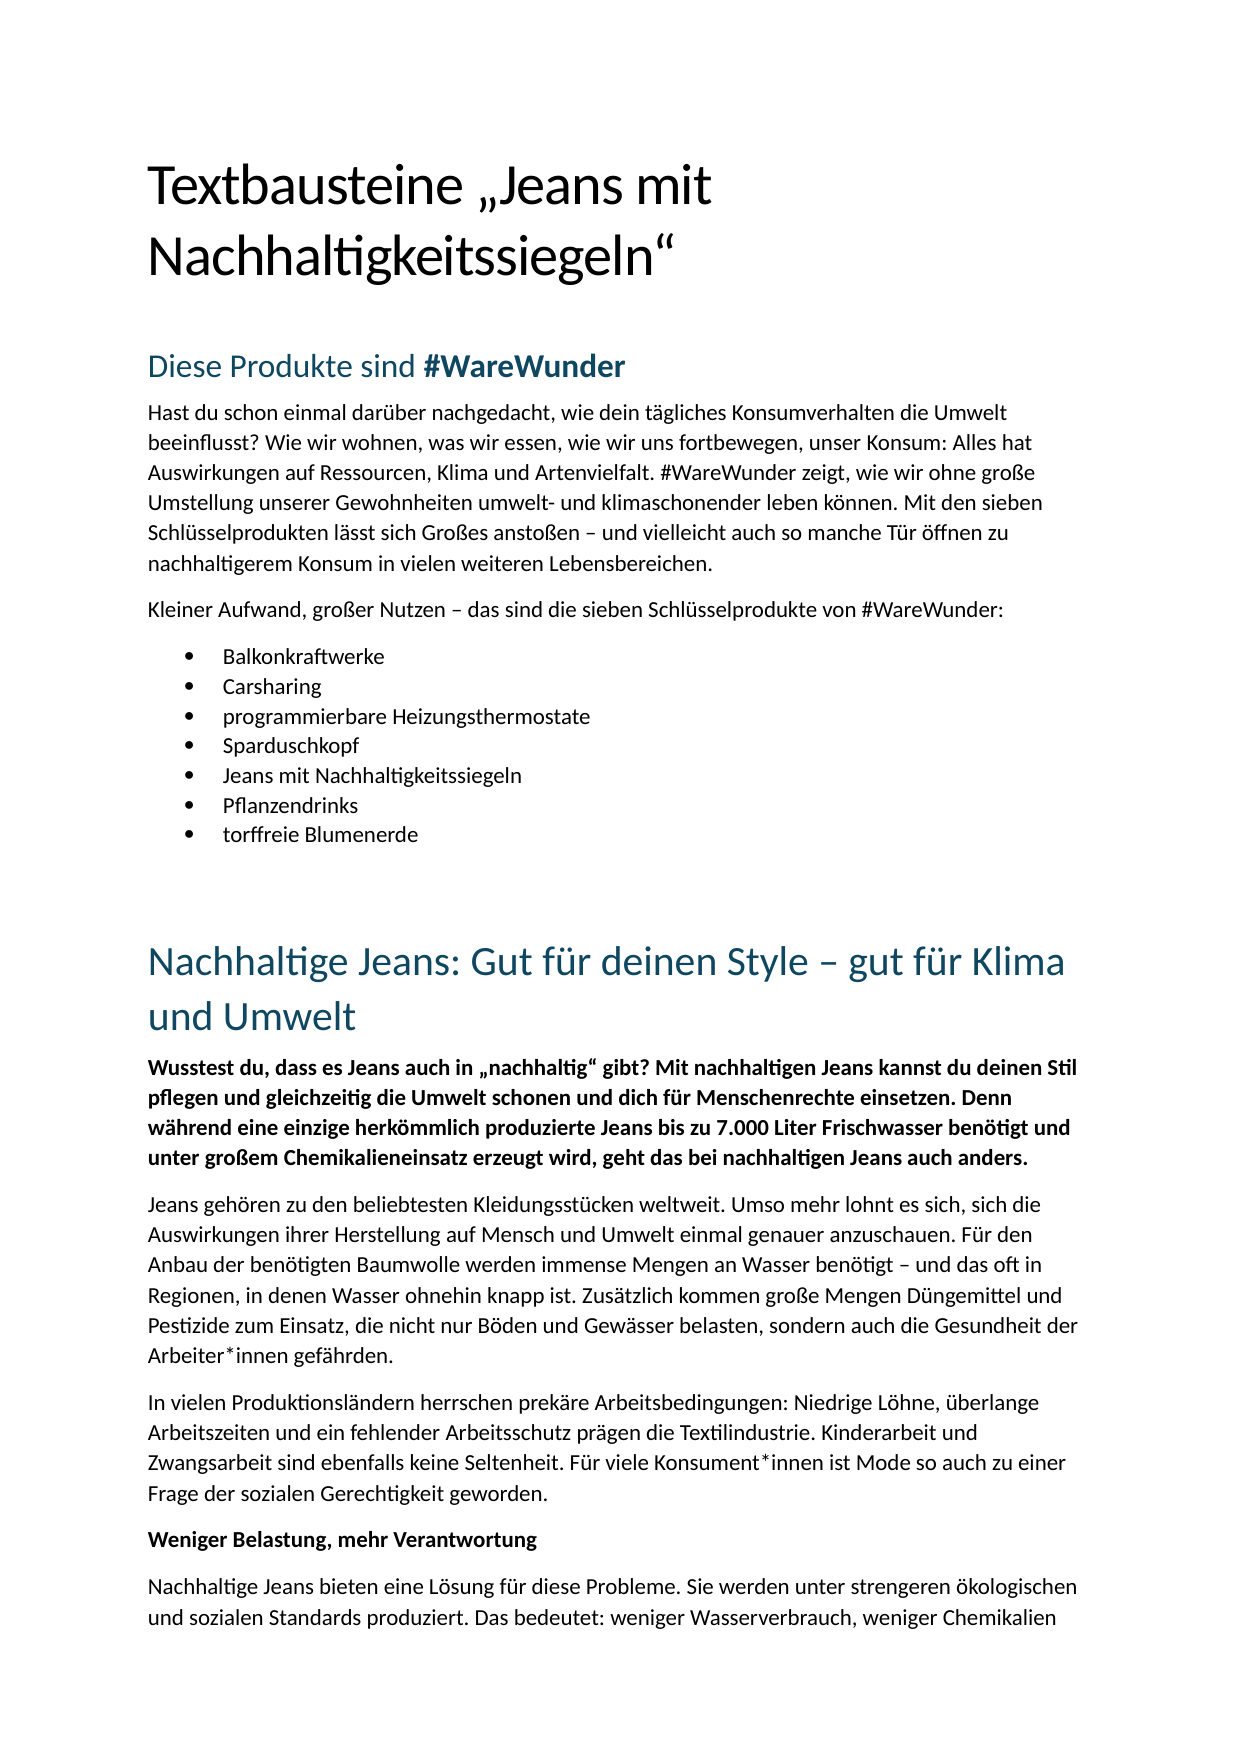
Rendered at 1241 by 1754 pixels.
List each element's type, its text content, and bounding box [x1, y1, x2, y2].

list Sparduschkopf [185, 731, 1093, 759]
list Balkonkraftwerke [185, 642, 1093, 670]
text Wusstest du, dass es Jeans auch in „nachhaltig“ gibt? Mit nachhaltigen Jeans kannst du deinen Stil pflegen und gleichzeitig die Umwelt schonen und dich für Menschenrechte einsetzen. Denn während eine einzige herkömmlich produzierte Jeans bis zu 7.000 Liter Frischwasser benötigt und unter großem Chemikalieneinsatz erzeugt wird, geht das bei nachhaltigen Jeans auch anders. [148, 1053, 1093, 1171]
title Textbausteine „Jeans mit Nachhaltigkeitssiegeln“ [148, 148, 1093, 290]
text Weniger Belastung, mehr Verantwortung [148, 1526, 1093, 1554]
list programmierbare Heizungsthermostate [185, 702, 1093, 730]
text Hast du schon einmal darüber nachgedacht, wie dein tägliches Konsumverhalten die Umwelt beeinflusst? Wie wir wohnen, was wir essen, wie wir uns fortbewegen, unser Konsum: Alles hat Auswirkungen auf Ressourcen, Klima und Artenvielfalt. #WareWunder zeigt, wie wir ohne große Umstellung unserer Gewohnheiten umwelt- und klimaschonender leben können. Mit den sieben Schlüsselprodukten lässt sich Großes anstoßen – und vielleicht auch so manche Tür öffnen zu nachhaltigerem Konsum in vielen weiteren Lebensbereichen. [148, 398, 1093, 577]
list torffreie Blumenerde [185, 821, 1093, 848]
subtitle Nachhaltige Jeans: Gut für deinen Style – gut für Klima und Umwelt [148, 934, 1093, 1040]
text Kleiner Aufwand, großer Nutzen – das sind die sieben Schlüsselprodukte von #WareWunder: [148, 596, 1093, 623]
subtitle Diese Produkte sind #WareWunder [148, 345, 1093, 386]
list Carsharing [185, 672, 1093, 700]
text In vielen Produktionsländern herrschen prekäre Arbeitsbedingungen: Niedrige Löhne, überlange Arbeitszeiten und ein fehlender Arbeitsschutz prägen die Textilindustrie. Kinderarbeit und Zwangsarbeit sind ebenfalls keine Seltenheit. Für viele Konsument*innen ist Mode so auch zu einer Frage der sozialen Gerechtigkeit geworden. [148, 1388, 1093, 1507]
list Pflanzendrinks [185, 791, 1093, 819]
text Jeans gehören zu den beliebtesten Kleidungsstücken weltweit. Umso mehr lohnt es sich, sich die Auswirkungen ihrer Herstellung auf Mensch und Umwelt einmal genauer anzuschauen. Für den Anbau der benötigten Baumwolle werden immense Mengen an Wasser benötigt – und das oft in Regionen, in denen Wasser ohnehin knapp ist. Zusätzlich kommen große Mengen Düngemittel und Pestizide zum Einsatz, die nicht nur Böden und Gewässer belasten, sondern auch die Gesundheit der Arbeiter*innen gefährden. [148, 1190, 1093, 1369]
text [148, 1572, 1093, 1631]
list Jeans mit Nachhaltigkeitssiegeln [185, 761, 1093, 789]
